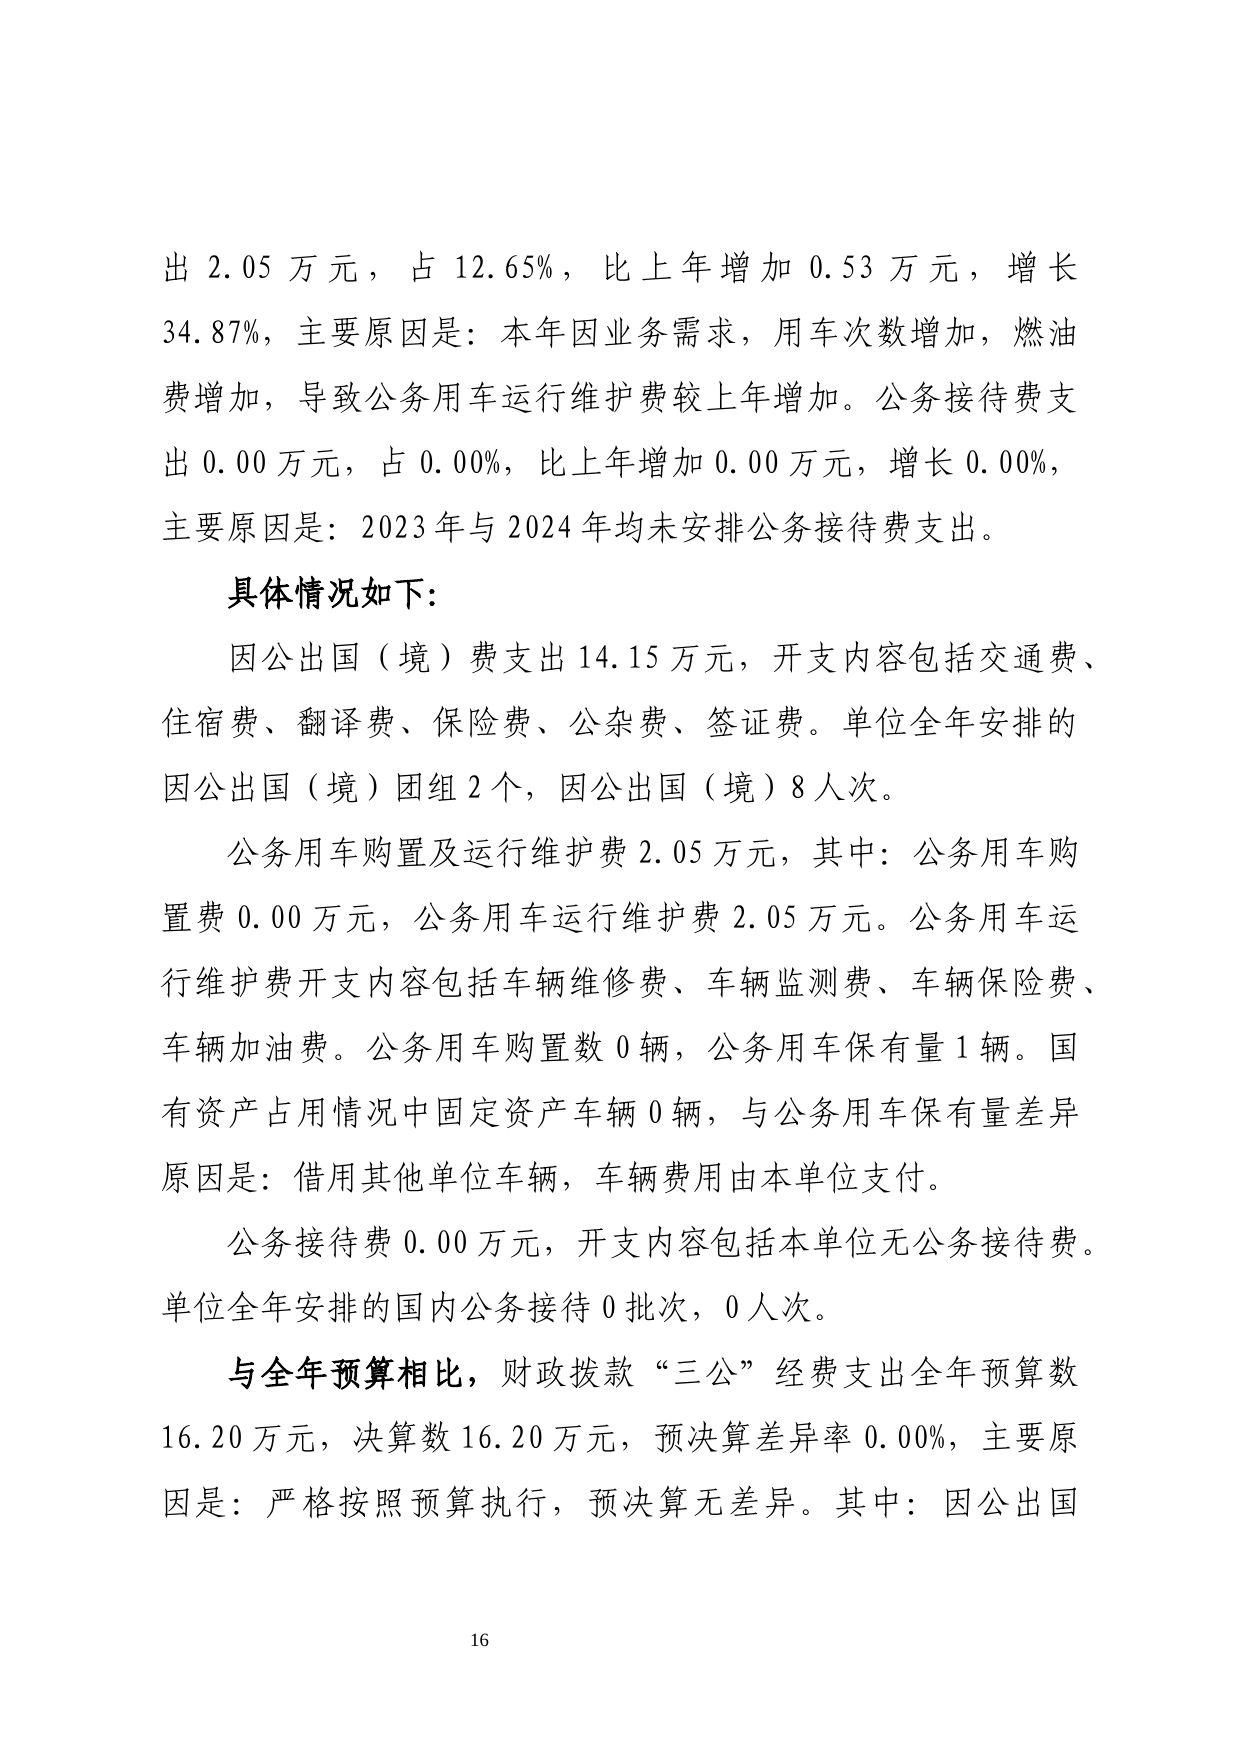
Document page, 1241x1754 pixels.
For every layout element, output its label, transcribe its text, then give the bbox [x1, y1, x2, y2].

text 公务用车购置及运行维护费2.05万元，其中：公务用车购置费0.00万元，公务用车运行维护费2.05万元。公务用车运行维护费开支内容包括车辆维修费、车辆监测费、车辆保险费、车辆加油费。公务用车购置数0辆，公务用车保有量1辆。国有资产占用情况中固定资产车辆0辆，与公务用车保有量差异原因是：借用其他单位车辆，车辆费用由本单位支付。 [159, 818, 1081, 1208]
text 因公出国（境）费支出14.15万元，开支内容包括交通费、住宿费、翻译费、保险费、公杂费、签证费。单位全年安排的因公出国（境）团组2个，因公出国（境）8人次。 [159, 623, 1081, 818]
text 公务接待费0.00万元，开支内容包括本单位无公务接待费。单位全年安排的国内公务接待0批次，0人次。 [159, 1208, 1081, 1338]
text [159, 1338, 1081, 1533]
text 具体情况如下： [159, 558, 1081, 623]
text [159, 233, 1081, 558]
